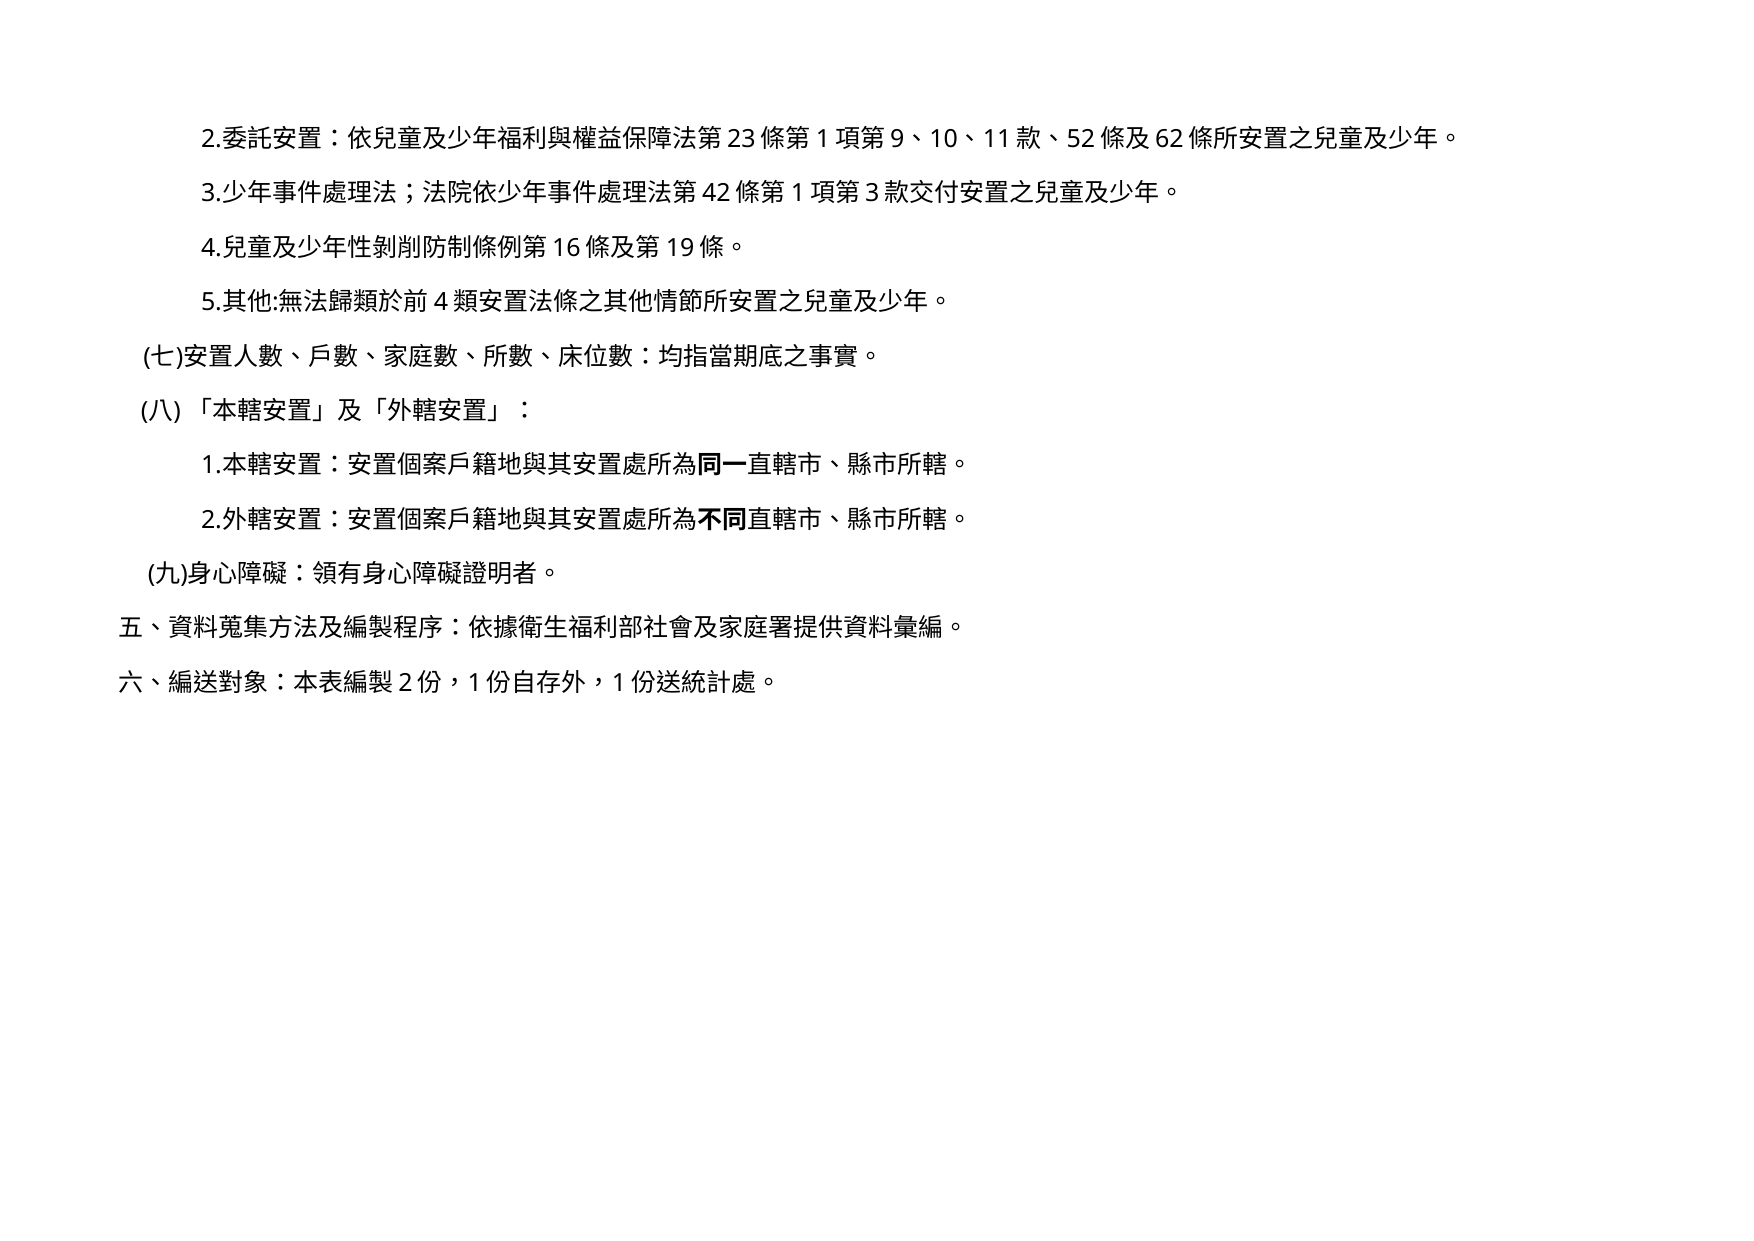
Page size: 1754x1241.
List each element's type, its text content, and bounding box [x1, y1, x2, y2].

text (八) 「本轄安置」及「外轄安置」： [134, 390, 1636, 427]
text 五、資料蒐集方法及編製程序：依據衛生福利部社會及家庭署提供資料彙編。 [118, 608, 1636, 644]
text 2.委託安置：依兒童及少年福利與權益保障法第23條第1項第9、10、11款、52條及62條所安置之兒童及少年。 [201, 118, 1636, 155]
text 2.外轄安置：安置個案戶籍地與其安置處所為不同直轄市、縣市所轄。 [201, 499, 1636, 535]
text 六、編送對象：本表編製2份，1份自存外，1份送統計處。 [118, 662, 1636, 698]
text 3.少年事件處理法；法院依少年事件處理法第42條第1項第3款交付安置之兒童及少年。 [201, 173, 1636, 209]
text (九)身心障礙：領有身心障礙證明者。 [148, 553, 1636, 590]
text 1.本轄安置：安置個案戶籍地與其安置處所為同一直轄市、縣市所轄。 [201, 445, 1636, 481]
text 4.兒童及少年性剝削防制條例第16條及第19條。 [201, 227, 1636, 263]
text 5.其他:無法歸類於前4類安置法條之其他情節所安置之兒童及少年。 [201, 282, 1636, 318]
text (七)安置人數、戶數、家庭數、所數、床位數：均指當期底之事實。 [143, 336, 1636, 372]
